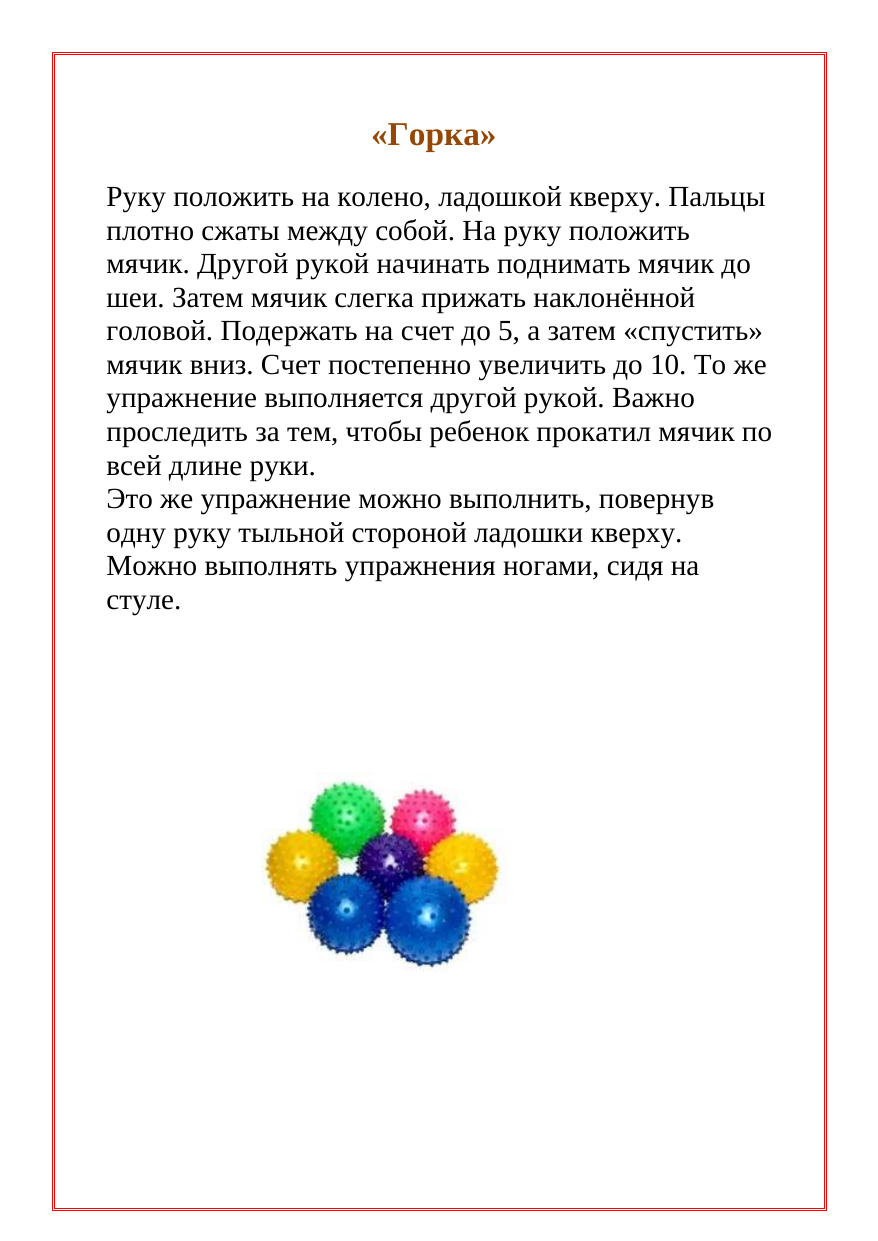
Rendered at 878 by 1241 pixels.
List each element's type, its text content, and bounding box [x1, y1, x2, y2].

text Можно выполнять упражнения ногами, сидя на стуле. [106, 548, 773, 615]
text Руку положить на колено, ладошкой кверху. Пальцы плотно сжаты между собой. На руку положить мячик. Другой рукой начинать поднимать мячик до шеи. Затем мячик слегка прижать наклонённой головой. Подержать на счет до 5, а затем «спустить» мячик вниз. Счет постепенно увеличить до 10. То же упражнение выполняется другой рукой. Важно проследить за тем, чтобы ребенок прокатил мячик по всей длине руки. [106, 179, 773, 481]
subtitle «Горка» [106, 114, 761, 153]
picture [260, 772, 521, 973]
text Это же упражнение можно выполнить, повернув одну руку тыльной стороной ладошки кверху. [106, 481, 773, 548]
